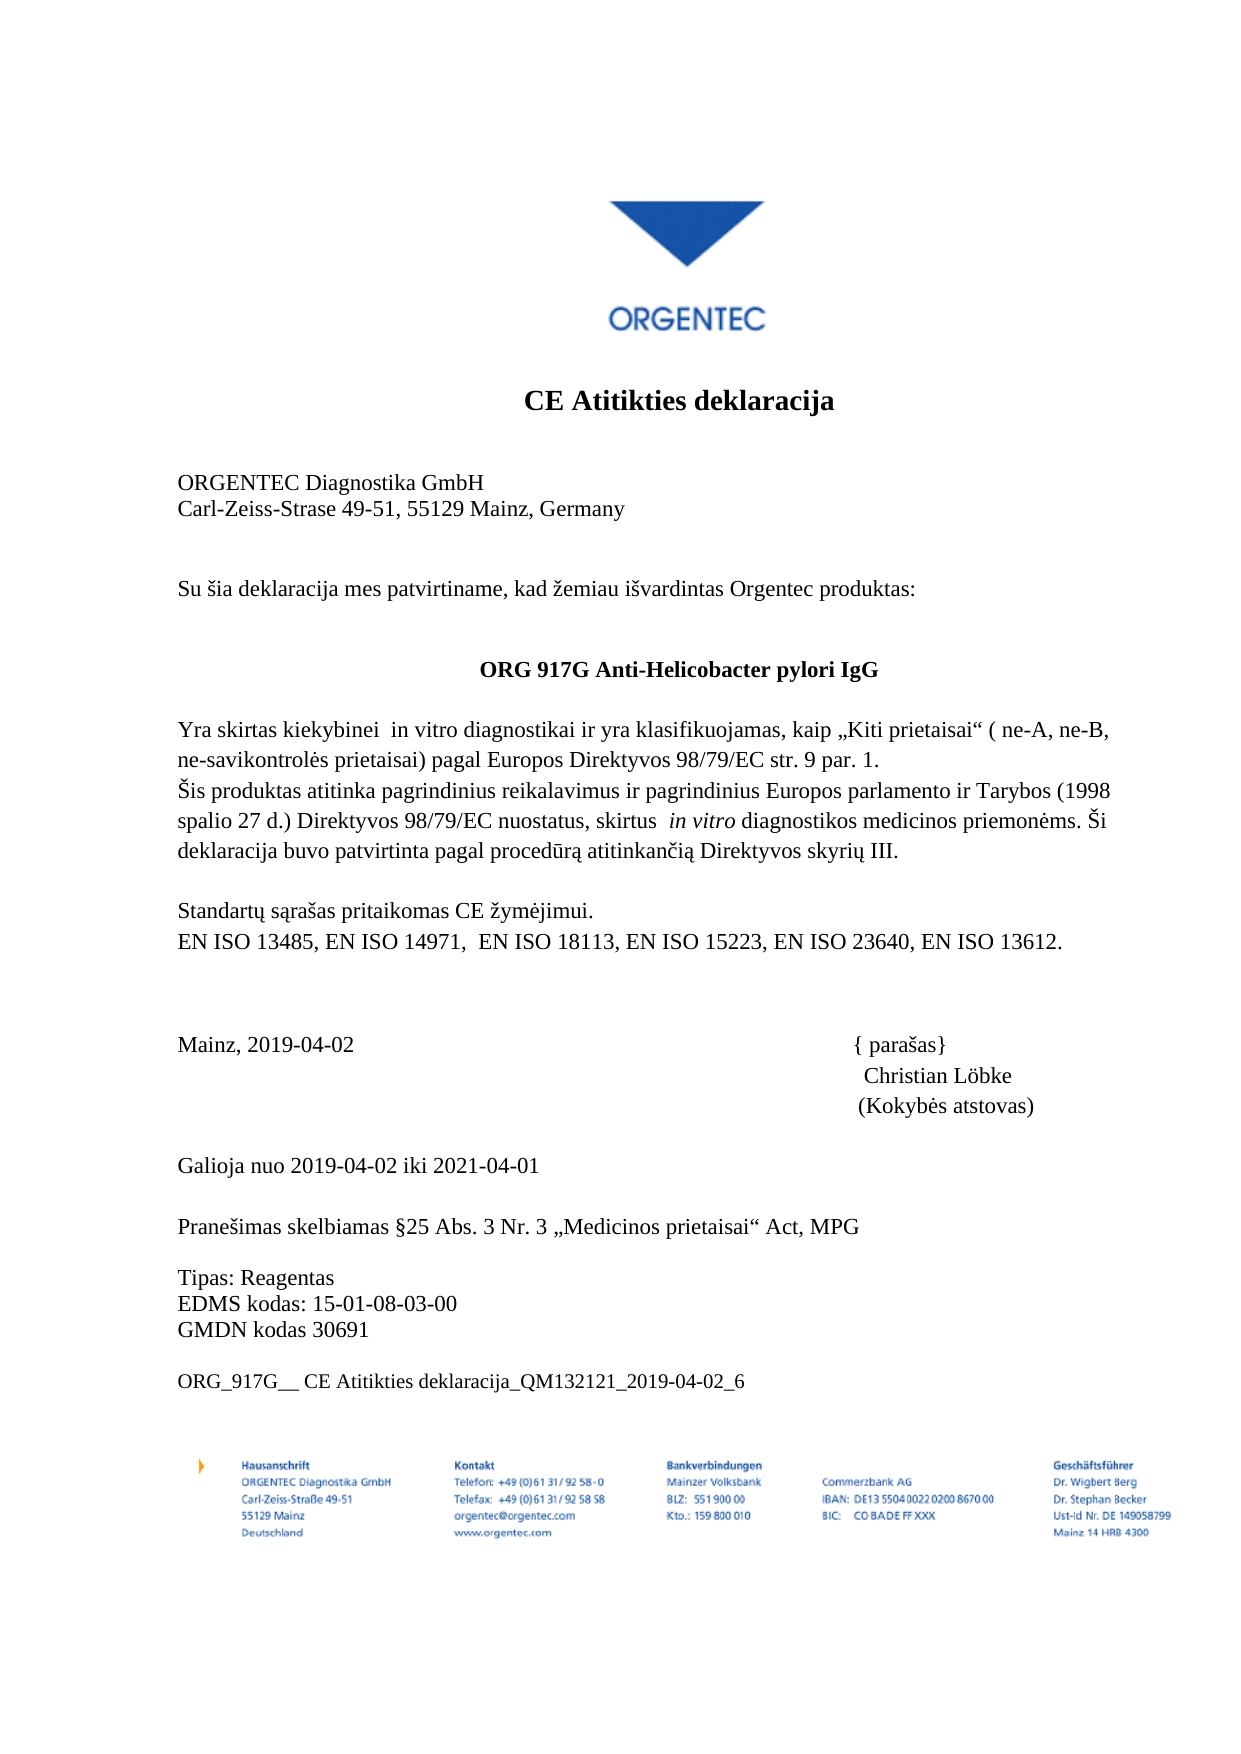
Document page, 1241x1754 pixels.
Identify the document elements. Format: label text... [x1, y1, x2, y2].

text Galioja nuo 2019-04-02 iki 2021-04-01 [177, 1152, 1181, 1179]
text Carl-Zeiss-Strase 49-51, 55129 Mainz, Germany [177, 496, 1181, 522]
text GMDN kodas 30691 [177, 1316, 1181, 1343]
text deklaracija buvo patvirtinta pagal procedūrą atitinkančią Direktyvos skyrių III. [177, 837, 1181, 863]
text Standartų sąrašas pritaikomas CE žymėjimui. [177, 897, 1181, 924]
text Tipas: Reagentas [177, 1264, 1181, 1290]
text Pranešimas skelbiamas §25 Abs. 3 Nr. 3 „Medicinos prietaisai“ Act, MPG [177, 1213, 1181, 1239]
picture [552, 177, 806, 359]
text ORG 917G Anti-Helicobacter pylori IgG [177, 656, 1181, 682]
picture [180, 1424, 1178, 1561]
text CE Atitikties deklaracija [177, 383, 1181, 417]
text EN ISO 13485, EN ISO 14971, EN ISO 18113, EN ISO 15223, EN ISO 23640, EN ISO 13612. [177, 928, 1181, 954]
text Yra skirtas kiekybinei in vitro diagnostikai ir yra klasifikuojamas, kaip „Kiti prietaisai“ ( ne-A, ne-B, [177, 716, 1181, 743]
text Šis produktas atitinka pagrindinius reikalavimus ir pagrindinius Europos parlamento ir Tarybos (1998 [177, 777, 1181, 803]
text (Kokybės atstovas) [177, 1092, 1181, 1118]
text Mainz, 2019-04-02 { parašas} [177, 1031, 1181, 1058]
text spalio 27 d.) Direktyvos 98/79/EC nuostatus, skirtus in vitro diagnostikos medicinos priemonėms. Ši [177, 807, 1181, 833]
text ne-savikontrolės prietaisai) pagal Europos Direktyvos 98/79/EC str. 9 par. 1. [177, 746, 1181, 773]
text Christian Löbke [177, 1062, 1181, 1088]
text ORG_917G__ CE Atitikties deklaracija_QM132121_2019-04-02_6 [177, 1369, 1181, 1393]
text EDMS kodas: 15-01-08-03-00 [177, 1290, 1181, 1316]
text ORGENTEC Diagnostika GmbH [177, 469, 1181, 496]
text Su šia deklaracija mes patvirtiname, kad žemiau išvardintas Orgentec produktas: [177, 574, 1181, 601]
